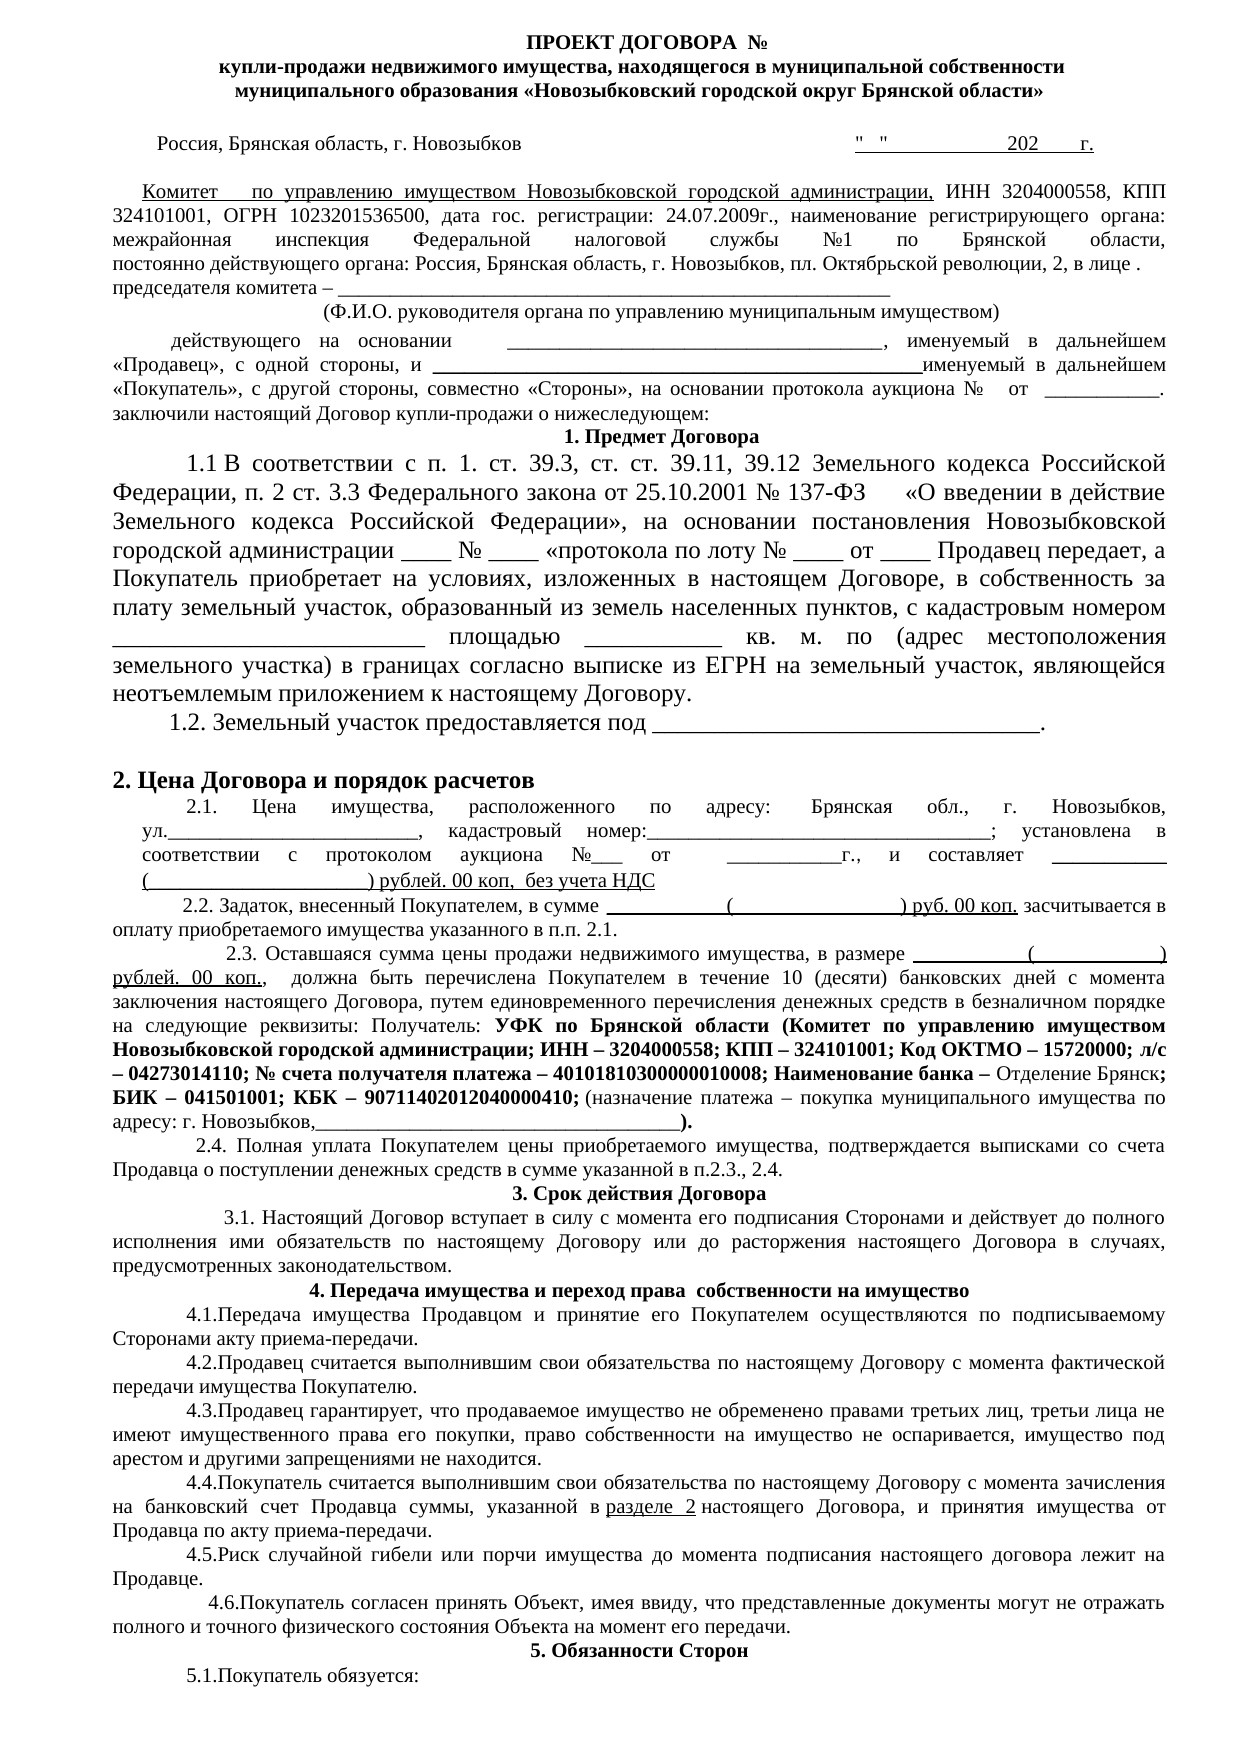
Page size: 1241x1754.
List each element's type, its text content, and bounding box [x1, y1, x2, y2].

text 2.3. Оставшаяся сумма цены продажи недвижимого имущества, в размере ___________(____________) рублей. 00 коп., должна быть перечислена Покупателем в течение 10 (десяти) банковских дней с момента заключения настоящего Договора, путем единовременного перечисления денежных средств в безналичном порядке на следующие реквизиты: Получатель: УФК по Брянской области (Комитет по управлению имуществом Новозыбковской городской администрации; ИНН – 3204000558; КПП – 324101001; Код ОКТМО – 15720000; л/с – 04273014110; № счета получателя платежа – 40101810300000010008; Наименование банка – Отделение Брянск; БИК – 041501001; КБК – 90711402012040000410; (назначение платежа – покупка муниципального имущества по адресу: г. Новозыбков,___________________________________). [112, 941, 1166, 1133]
text 1.2. Земельный участок предоставляется под _______________________________. [112, 707, 1166, 736]
text 1.1 В соответствии с п. 1. ст. 39.3, ст. ст. 39.11, 39.12 Земельного кодекса Российской Федерации, п. 2 ст. 3.3 Федерального закона от 25.10.2001 № 137-ФЗ «О введении в действие Земельного кодекса Российской Федерации», на основании постановления Новозыбковской городской администрации ____ № ____ «протокола по лоту № ____ от ____ Продавец передает, а Покупатель приобретает на условиях, изложенных в настоящем Договоре, в собственность за плату земельный участок, образованный из земель населенных пунктов, с кадастровым номером _________________________ площадью ___________ кв. м. по (адрес местоположения земельного участка) в границах согласно выписке из ЕГРН на земельный участок, являющейся неотъемлемым приложением к настоящему Договору. [112, 448, 1167, 707]
text 3.1. Настоящий Договор вступает в силу с момента его подписания Сторонами и действует до полного исполнения ими обязательств по настоящему Договору или до расторжения настоящего Договора в случаях, предусмотренных законодательством. [112, 1205, 1166, 1277]
text купли-продажи недвижимого имущества, находящегося в муниципальной собственности [112, 54, 1166, 78]
text 4.4.Покупатель считается выполнившим свои обязательства по настоящему Договору с момента зачисления на банковский счет Продавца суммы, указанной в разделе 2 настоящего Договора, и принятия имущества от Продавца по акту приема-передачи. [112, 1470, 1166, 1542]
text 5.1.Покупатель обязуется: [112, 1662, 1166, 1687]
text муниципального образования «Новозыбковский городской округ Брянской области» [112, 78, 1166, 102]
text действующего на основании ____________________________________, именуемый в дальнейшем «Продавец», с одной стороны, и _______________________________________________именуемый в дальнейшем «Покупатель», с другой стороны, совместно «Стороны», на основании протокола аукциона № от ___________. заключили настоящий Договор купли-продажи о нижеследующем: [112, 328, 1166, 424]
text 2.1. Цена имущества, расположенного по адресу: Брянская обл., г. Новозыбков, ул.________________________, кадастровый номер:_________________________________; установлена в соответствии с протоколом аукциона №___ от ___________г., и составляет ___________ (_____________________) рублей. 00 коп, без учета НДС [142, 793, 1166, 892]
text (Ф.И.О. руководителя органа по управлению муниципальным имуществом) [157, 299, 1166, 323]
text 2. Цена Договора и порядок расчетов [112, 765, 1137, 793]
text Россия, Брянская область, г. Новозыбков " " 202 г. [157, 131, 1166, 155]
text ПРОЕКТ ДОГОВОРА № [112, 29, 1166, 54]
text 2.2. Задаток, внесенный Покупателем, в сумме ___________ (________________) руб. 00 коп. засчитывается в оплату приобретаемого имущества указанного в п.п. 2.1. [38, 892, 1166, 941]
text 2.4. Полная уплата Покупателем цены приобретаемого имущества, подтверждается выписками со счета Продавца о поступлении денежных средств в сумме указанной в п.2.3., 2.4. [112, 1133, 1166, 1181]
text 5. Обязанности Сторон [112, 1638, 1166, 1662]
text 1. Предмет Договора [157, 424, 1166, 448]
text 4.1.Передача имущества Продавцом и принятие его Покупателем осуществляются по подписываемому Сторонами акту приема-передачи. [112, 1302, 1166, 1350]
text Комитет по управлению имуществом Новозыбковской городской администрации, ИНН 3204000558, КПП 324101001, ОГРН 1023201536500, дата гос. регистрации: 24.07.2009г., наименование регистрирующего органа: межрайонная инспекция Федеральной налоговой службы №1 по Брянской области, постоянно действующего органа: Россия, Брянская область, г. Новозыбков, пл. Октябрьской революции, 2, в лице . председателя комитета – _____________________________________________________ [112, 179, 1166, 299]
text 4.2.Продавец считается выполнившим свои обязательства по настоящему Договору с момента фактической передачи имущества Покупателю. [112, 1350, 1166, 1398]
text 4.5.Риск случайной гибели или порчи имущества до момента подписания настоящего договора лежит на Продавце. [112, 1542, 1166, 1590]
text 4.3.Продавец гарантирует, что продаваемое имущество не обременено правами третьих лиц, третьи лица не имеют имущественного права его покупки, право собственности на имущество не оспаривается, имущество под арестом и другими запрещениями не находится. [112, 1398, 1166, 1470]
text 4.6.Покупатель согласен принять Объект, имея ввиду, что представленные документы могут не отражать полного и точного физического состояния Объекта на момент его передачи. [112, 1590, 1166, 1638]
text 3. Срок действия Договора [112, 1181, 1166, 1205]
text 4. Передача имущества и переход права собственности на имущество [112, 1277, 1166, 1302]
